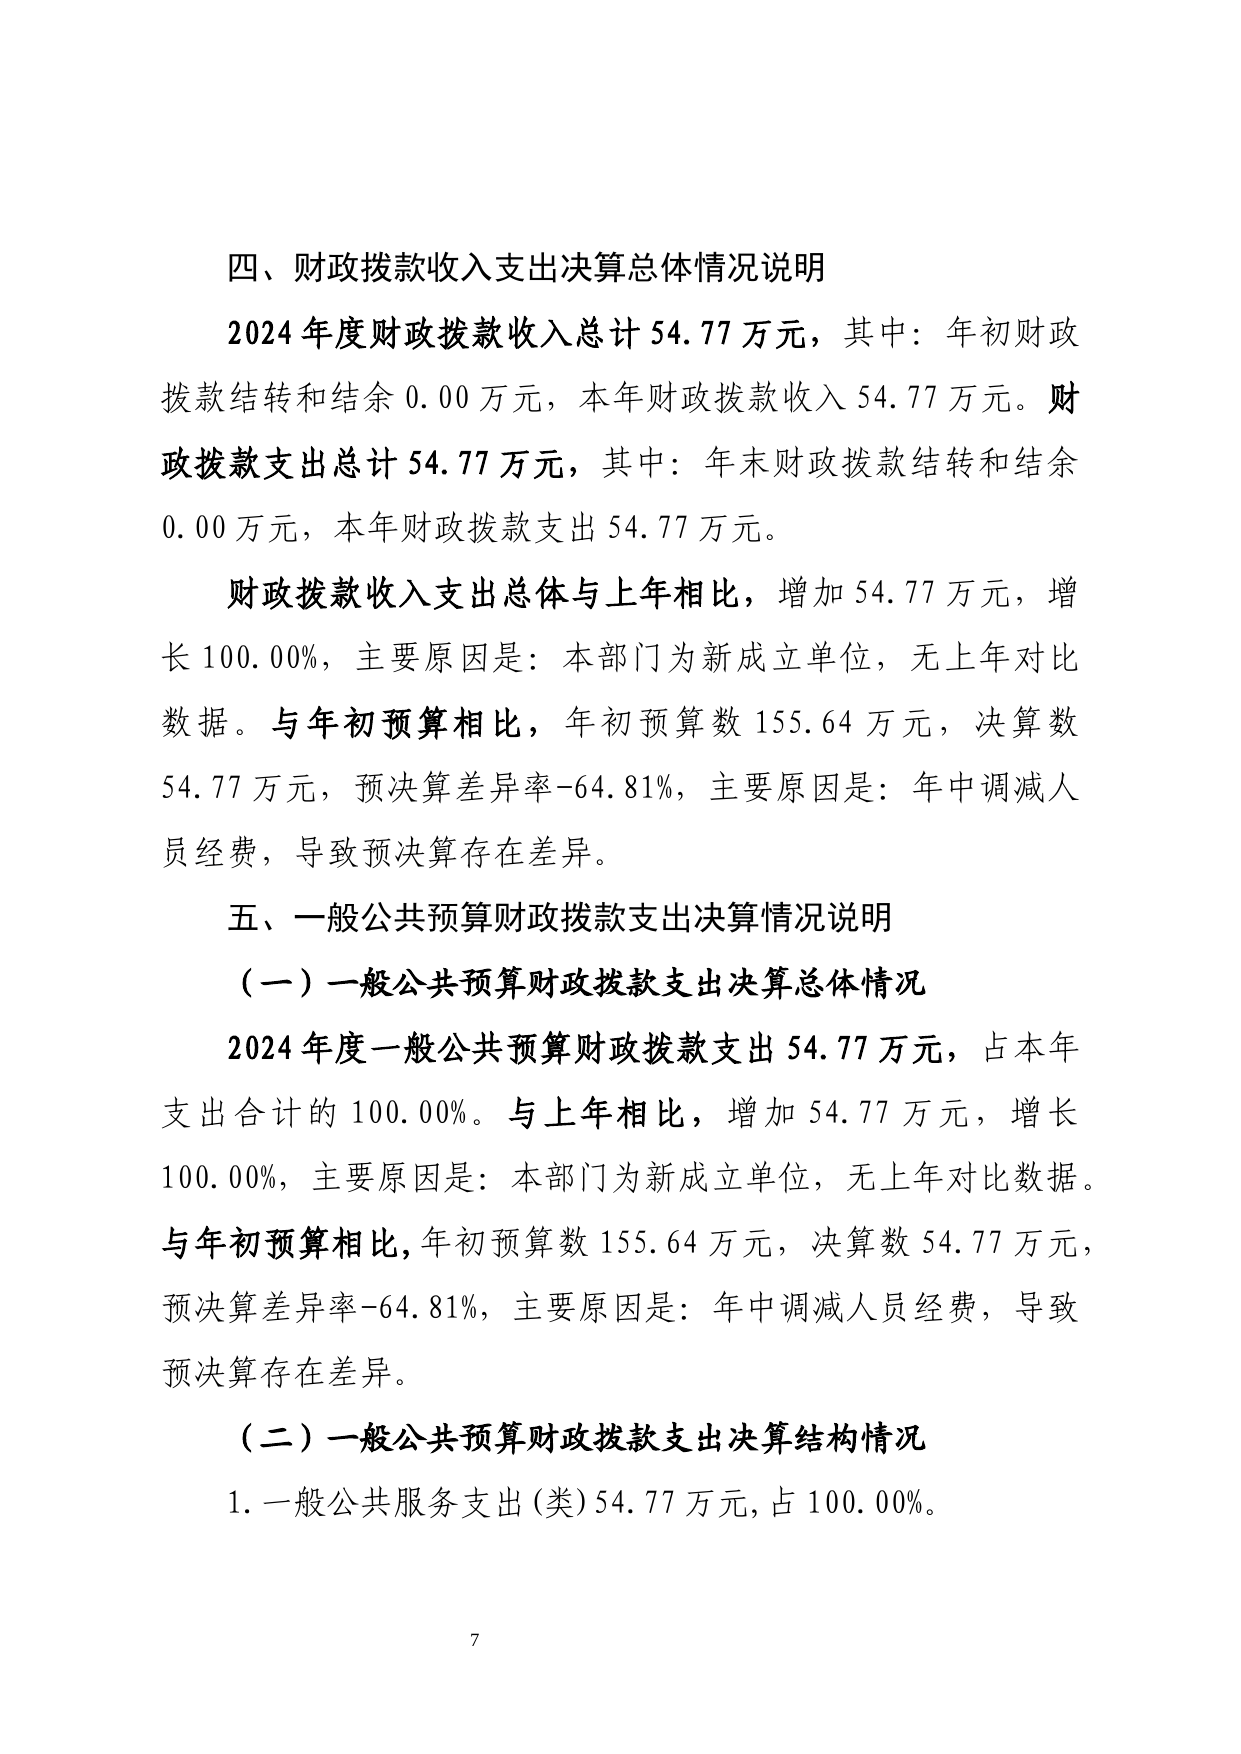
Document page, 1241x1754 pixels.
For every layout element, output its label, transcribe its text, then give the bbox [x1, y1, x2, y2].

text 2024年度一般公共预算财政拨款支出54.77万元，占本年支出合计的100.00%。与上年相比，增加54.77万元，增长100.00%，主要原因是：本部门为新成立单位，无上年对比数据。与年初预算相比,年初预算数155.64万元，决算数54.77万元，预决算差异率-64.81%，主要原因是：年中调减人员经费，导致预决算存在差异。 [159, 1013, 1081, 1403]
text （二）一般公共预算财政拨款支出决算结构情况 [159, 1403, 1081, 1468]
text 财政拨款收入支出总体与上年相比，增加54.77万元，增长100.00%，主要原因是：本部门为新成立单位，无上年对比数据。与年初预算相比，年初预算数155.64万元，决算数54.77万元，预决算差异率-64.81%，主要原因是：年中调减人员经费，导致预决算存在差异。 [159, 558, 1081, 883]
text 2024年度财政拨款收入总计54.77万元，其中：年初财政拨款结转和结余0.00万元，本年财政拨款收入54.77万元。财政拨款支出总计54.77万元，其中：年末财政拨款结转和结余0.00万元，本年财政拨款支出54.77万元。 [159, 298, 1081, 558]
text 1.一般公共服务支出(类)54.77万元,占100.00%。 [159, 1468, 1081, 1533]
text （一）一般公共预算财政拨款支出决算总体情况 [159, 948, 1081, 1013]
text 四、财政拨款收入支出决算总体情况说明 [159, 233, 1081, 298]
text 五、一般公共预算财政拨款支出决算情况说明 [159, 883, 1081, 948]
